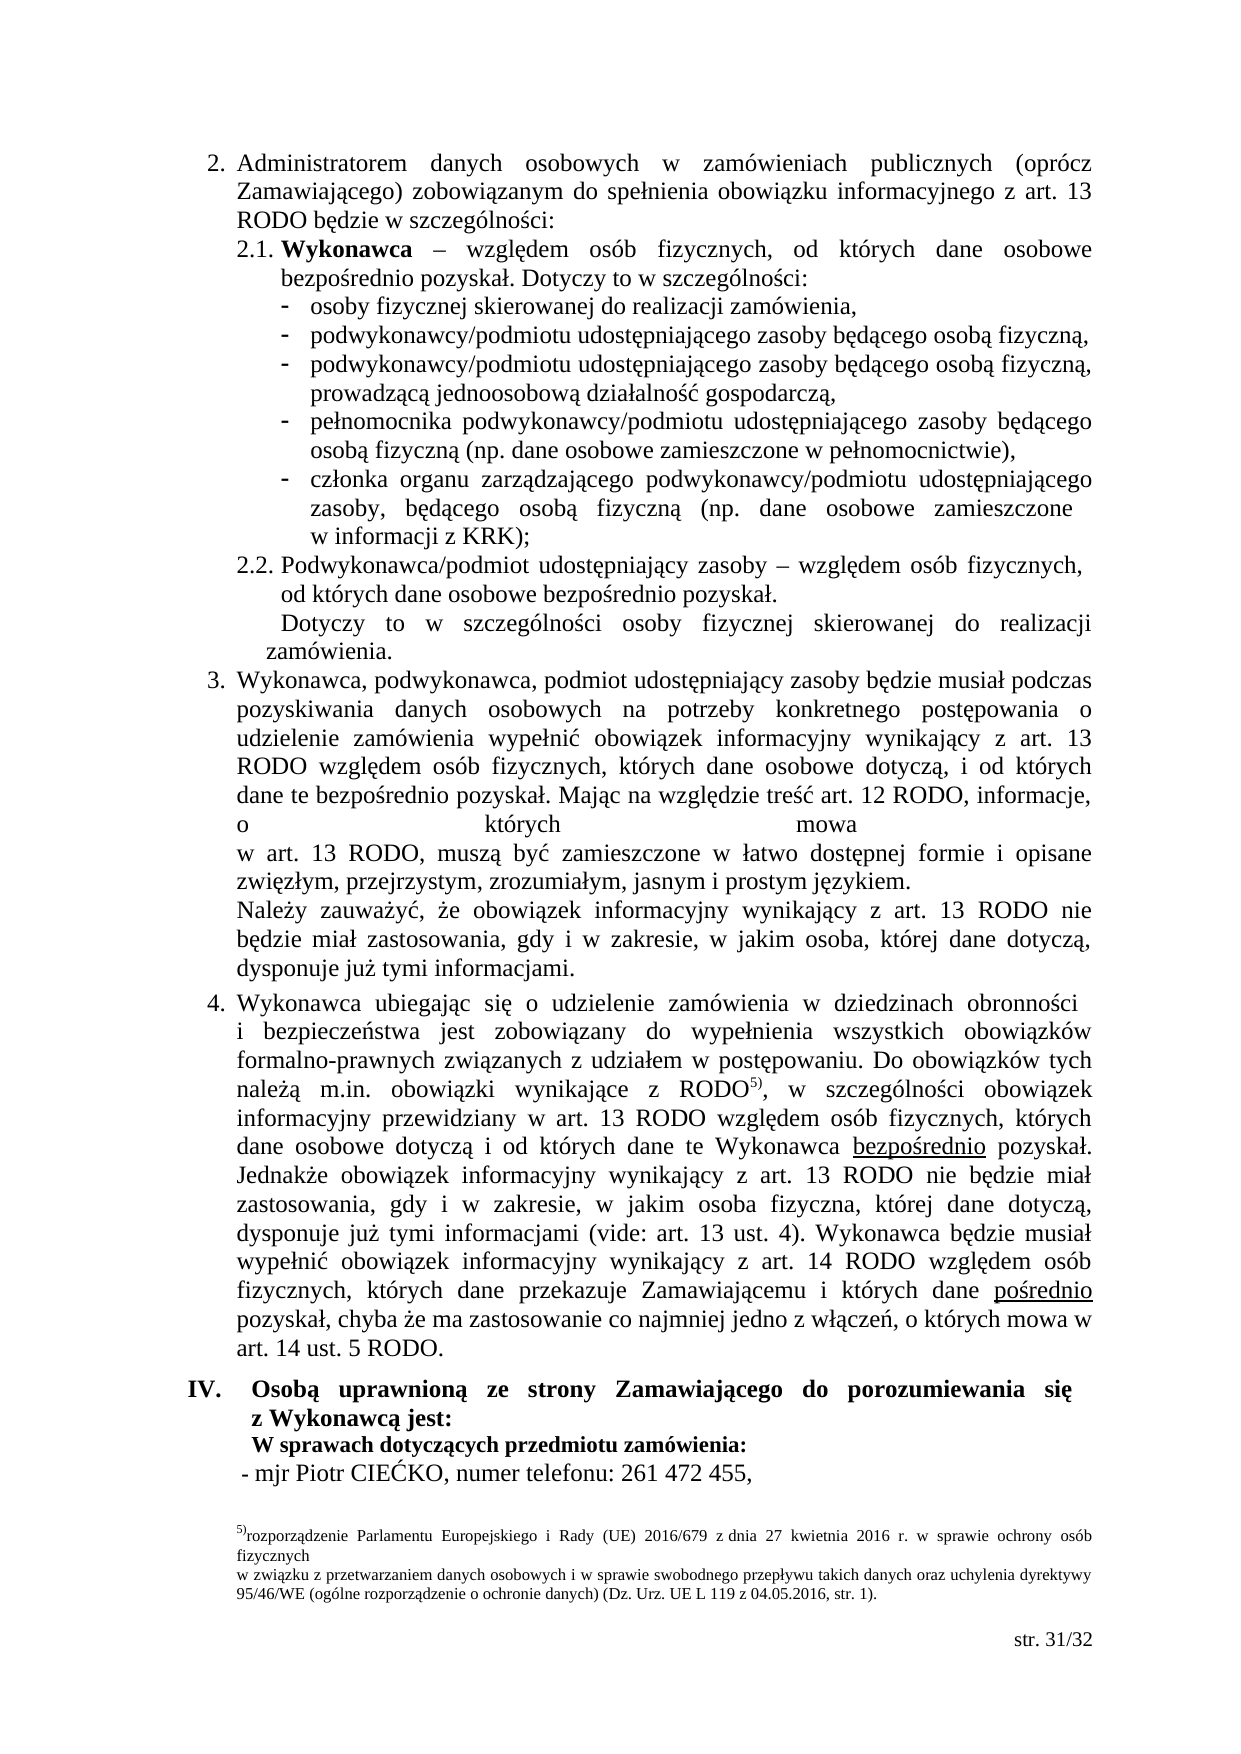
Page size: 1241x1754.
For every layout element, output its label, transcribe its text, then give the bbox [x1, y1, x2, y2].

list Wykonawca – względem osób fizycznych, od których dane osobowe bezpośrednio pozyskał. Dotyczy to w szczególności: [236, 234, 1092, 291]
list pełnomocnika podwykonawcy/podmiotu udostępniającego zasoby będącego osobą fizyczną (np. dane osobowe zamieszczone w pełnomocnictwie), [281, 406, 1092, 464]
list podwykonawcy/podmiotu udostępniającego zasoby będącego osobą fizyczną, [281, 320, 1092, 349]
list Osobą uprawnioną ze strony Zamawiającego do porozumiewania się z Wykonawcą jest: [222, 1374, 1092, 1431]
list Wykonawca, podwykonawca, podmiot udostępniający zasoby będzie musiał podczas pozyskiwania danych osobowych na potrzeby konkretnego postępowania o udzielenie zamówienia wypełnić obowiązek informacyjny wynikający z art. 13 RODO względem osób fizycznych, których dane osobowe dotyczą, i od których dane te bezpośrednio pozyskał. Mając na względzie treść art. 12 RODO, informacje, o których mowa w art. 13 RODO, muszą być zamieszczone w łatwo dostępnej formie i opisane zwięzłym, przejrzystym, zrozumiałym, jasnym i prostym językiem. [207, 665, 1092, 895]
text W sprawach dotyczących przedmiotu zamówienia: [251, 1431, 1092, 1458]
text Należy zauważyć, że obowiązek informacyjny wynikający z art. 13 RODO nie będzie miał zastosowania, gdy i w zakresie, w jakim osoba, której dane dotyczą, dysponuje już tymi informacjami. [236, 895, 1092, 981]
list podwykonawcy/podmiotu udostępniającego zasoby będącego osobą fizyczną, prowadzącą jednoosobową działalność gospodarczą, [281, 349, 1092, 406]
list Wykonawca ubiegając się o udzielenie zamówienia w dziedzinach obronności i bezpieczeństwa jest zobowiązany do wypełnienia wszystkich obowiązków formalno-prawnych związanych z udziałem w postępowaniu. Do obowiązków tych należą m.in. obowiązki wynikające z RODO), w szczególności obowiązek informacyjny przewidziany w art. 13 RODO względem osób fizycznych, których dane osobowe dotyczą i od których dane te Wykonawca bezpośrednio pozyskał. Jednakże obowiązek informacyjny wynikający z art. 13 RODO nie będzie miał zastosowania, gdy i w zakresie, w jakim osoba fizyczna, której dane dotyczą, dysponuje już tymi informacjami (vide: art. 13 ust. 4). Wykonawca będzie musiał wypełnić obowiązek informacyjny wynikający z art. 14 RODO względem osób fizycznych, których dane przekazuje Zamawiającemu i których dane pośrednio pozyskał, chyba że ma zastosowanie co najmniej jedno z włączeń, o których mowa w art. 14 ust. 5 RODO. [207, 988, 1092, 1361]
text - mjr Piotr CIEĆKO, numer telefonu: 261 472 455, [207, 1458, 1092, 1487]
list Administratorem danych osobowych w zamówieniach publicznych (oprócz Zamawiającego) zobowiązanym do spełnienia obowiązku informacyjnego z art. 13 RODO będzie w szczególności: [207, 148, 1092, 234]
list osoby fizycznej skierowanej do realizacji zamówienia, [281, 291, 1092, 320]
list Podwykonawca/podmiot udostępniający zasoby – względem osób fizycznych, od których dane osobowe bezpośrednio pozyskał. [236, 550, 1092, 608]
text Dotyczy to w szczególności osoby fizycznej skierowanej do realizacji zamówienia. [266, 608, 1092, 665]
list członka organu zarządzającego podwykonawcy/podmiotu udostępniającego zasoby, będącego osobą fizyczną (np. dane osobowe zamieszczone w informacji z KRK); [281, 464, 1092, 550]
